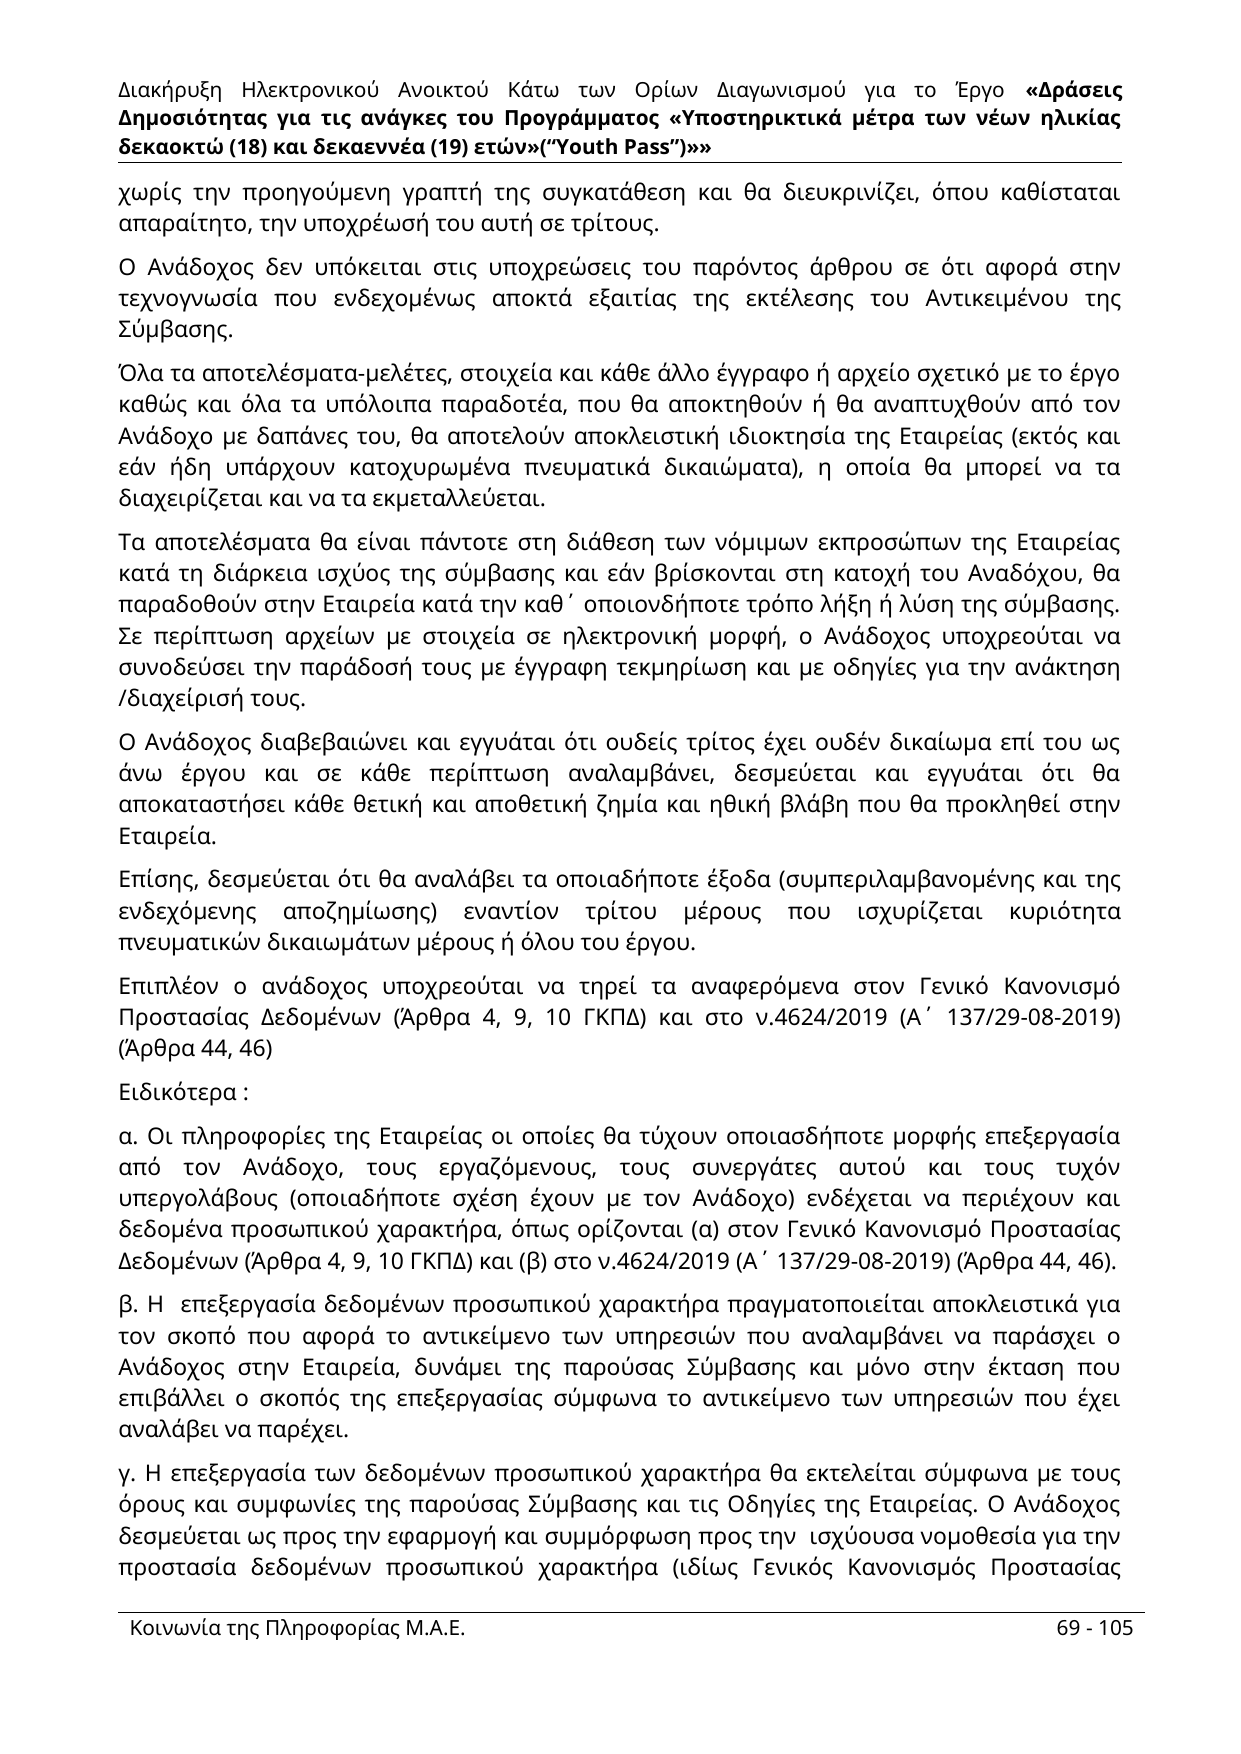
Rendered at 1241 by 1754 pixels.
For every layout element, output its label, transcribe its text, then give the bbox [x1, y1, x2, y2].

text α. Οι πληροφορίες της Εταιρείας οι οποίες θα τύχουν οποιασδήποτε μορφής επεξεργασία από τον Ανάδοχο, τους εργαζόμενους, τους συνεργάτες αυτού και τους τυχόν υπεργολάβους (οποιαδήποτε σχέση έχουν με τον Ανάδοχο) ενδέχεται να περιέχουν και δεδομένα προσωπικού χαρακτήρα, όπως ορίζονται (α) στον Γενικό Κανονισμό Προστασίας Δεδομένων (Άρθρα 4, 9, 10 ΓΚΠΔ) και (β) στο ν.4624/2019 (Α΄ 137/29-08-2019) (Άρθρα 44, 46). [118, 1120, 1122, 1276]
text Ειδικότερα : [118, 1076, 1122, 1107]
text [118, 1457, 1122, 1582]
text β. Η επεξεργασία δεδομένων προσωπικού χαρακτήρα πραγματοποιείται αποκλειστικά για τον σκοπό που αφορά το αντικείμενο των υπηρεσιών που αναλαμβάνει να παράσχει ο Ανάδοχος στην Εταιρεία, δυνάμει της παρούσας Σύμβασης και μόνο στην έκταση που επιβάλλει ο σκοπός της επεξεργασίας σύμφωνα το αντικείμενο των υπηρεσιών που έχει αναλάβει να παρέχει. [118, 1288, 1122, 1445]
text Τα αποτελέσματα θα είναι πάντοτε στη διάθεση των νόμιμων εκπροσώπων της Εταιρείας κατά τη διάρκεια ισχύος της σύμβασης και εάν βρίσκονται στη κατοχή του Αναδόχου, θα παραδοθούν στην Εταιρεία κατά την καθ΄ οποιονδήποτε τρόπο λήξη ή λύση της σύμβασης. Σε περίπτωση αρχείων με στοιχεία σε ηλεκτρονική μορφή, ο Ανάδοχος υποχρεούται να συνοδεύσει την παράδοσή τους με έγγραφη τεκμηρίωση και με οδηγίες για την ανάκτηση /διαχείρισή τους. [118, 526, 1122, 713]
text Ο Ανάδοχος διαβεβαιώνει και εγγυάται ότι ουδείς τρίτος έχει ουδέν δικαίωμα επί του ως άνω έργου και σε κάθε περίπτωση αναλαμβάνει, δεσμεύεται και εγγυάται ότι θα αποκαταστήσει κάθε θετική και αποθετική ζημία και ηθική βλάβη που θα προκληθεί στην Εταιρεία. [118, 726, 1122, 851]
text Ο Ανάδοχος δεν υπόκειται στις υποχρεώσεις του παρόντος άρθρου σε ότι αφορά στην τεχνογνωσία που ενδεχομένως αποκτά εξαιτίας της εκτέλεσης του Αντικειμένου της Σύμβασης. [118, 251, 1122, 345]
text Επιπλέον ο ανάδοχος υποχρεούται να τηρεί τα αναφερόμενα στον Γενικό Κανονισμό Προστασίας Δεδομένων (Άρθρα 4, 9, 10 ΓΚΠΔ) και στο ν.4624/2019 (Α΄ 137/29-08-2019) (Άρθρα 44, 46) [118, 970, 1122, 1063]
text Επίσης, δεσμεύεται ότι θα αναλάβει τα οποιαδήποτε έξοδα (συμπεριλαμβανομένης και της ενδεχόμενης αποζημίωσης) εναντίον τρίτου μέρους που ισχυρίζεται κυριότητα πνευματικών δικαιωμάτων μέρους ή όλου του έργου. [118, 863, 1122, 957]
text Όλα τα αποτελέσματα-μελέτες, στοιχεία και κάθε άλλο έγγραφο ή αρχείο σχετικό με το έργο καθώς και όλα τα υπόλοιπα παραδοτέα, που θα αποκτηθούν ή θα αναπτυχθούν από τον Ανάδοχο με δαπάνες του, θα αποτελούν αποκλειστική ιδιοκτησία της Εταιρείας (εκτός και εάν ήδη υπάρχουν κατοχυρωμένα πνευματικά δικαιώματα), η οποία θα μπορεί να τα διαχειρίζεται και να τα εκμεταλλεύεται. [118, 357, 1122, 513]
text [118, 176, 1122, 238]
